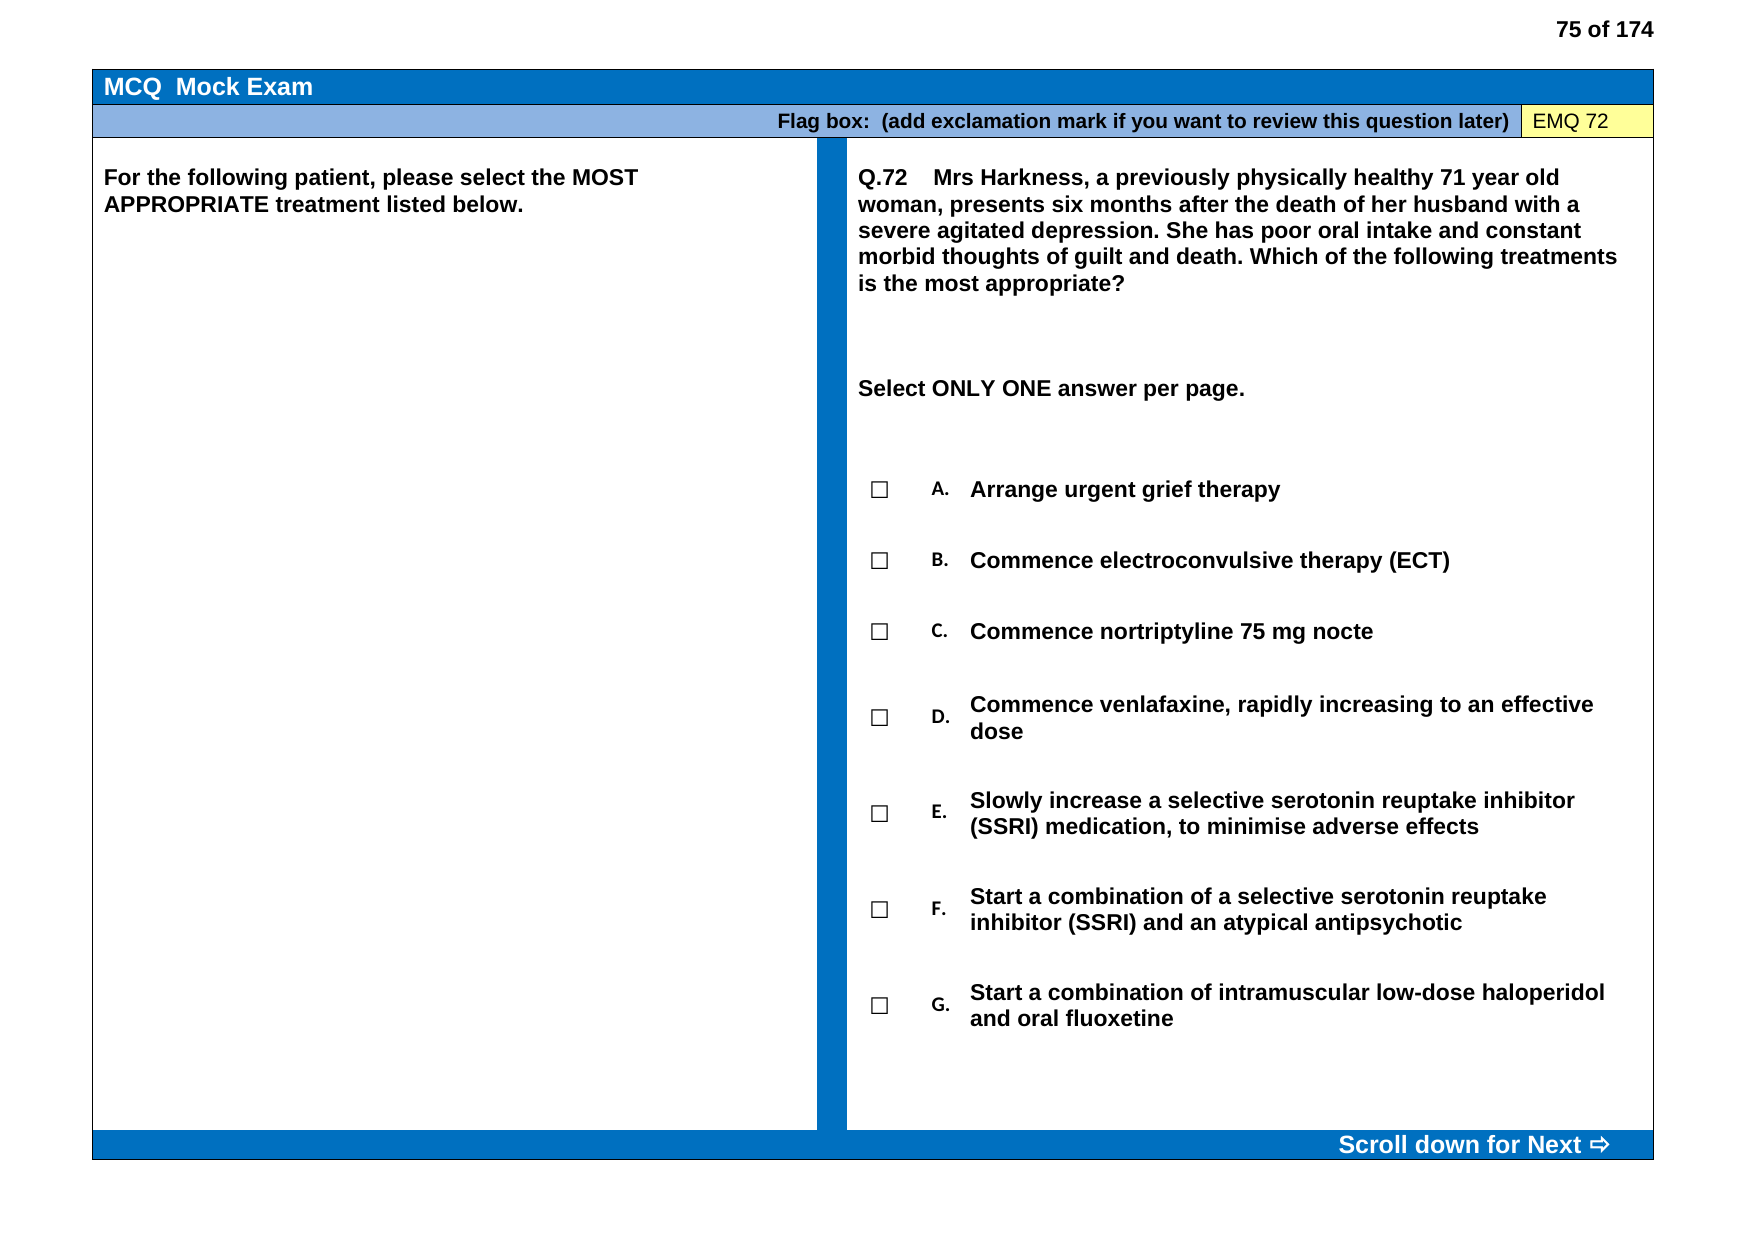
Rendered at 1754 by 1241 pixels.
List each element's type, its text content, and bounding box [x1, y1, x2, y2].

table_cell EMQ 72 [1522, 105, 1653, 137]
table_cell Scroll down for Next [1327, 1130, 1653, 1159]
table_cell MCQ Mock Exam [93, 70, 1653, 104]
table_cell Flag box: (add exclamation mark if you want to review this question later) [93, 105, 1521, 137]
table_cell [93, 1130, 1327, 1159]
table_cell Q.72 Mrs Harkness, a previously physically healthy 71 year old woman, presents six months after the death of her husband with a severe agitated depression. She has poor oral intake and constant morbid thoughts of guilt and death. Which of the following treatments is the most appropriate? Select ONLY ONE answer per page. [847, 138, 1653, 1130]
table_cell [817, 138, 847, 1130]
table_cell For the following patient, please select the MOST APPROPRIATE treatment listed below. [93, 138, 817, 1130]
